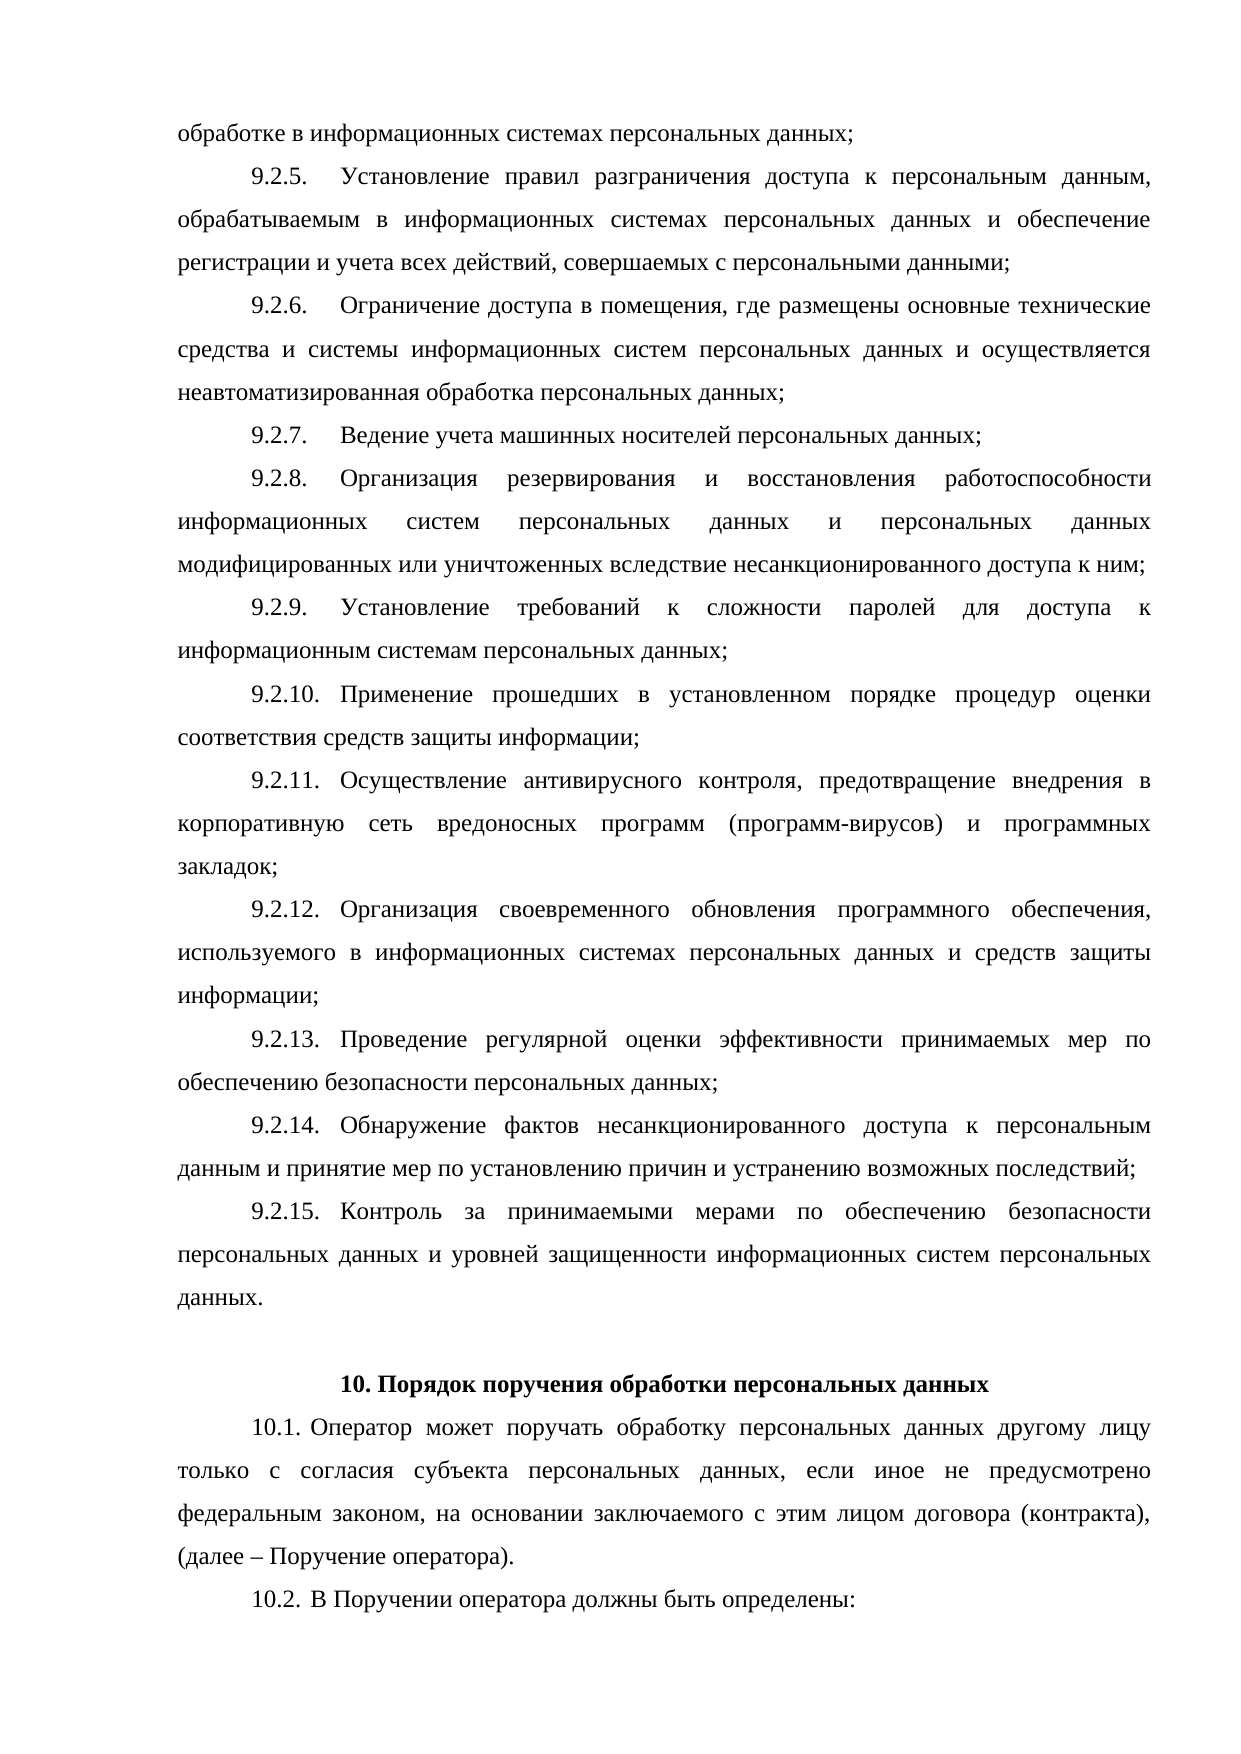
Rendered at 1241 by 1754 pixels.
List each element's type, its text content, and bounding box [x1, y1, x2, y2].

list В Поручении оператора должны быть определены: [177, 1584, 1152, 1613]
list Осуществление антивирусного контроля, предотвращение внедрения в корпоративную сеть вредоносных программ (программ-вирусов) и программных закладок; [177, 765, 1152, 880]
list Применение прошедших в установленном порядке процедур оценки соответствия средств защиты информации; [177, 679, 1152, 751]
list Установление правил разграничения доступа к персональным данным, обрабатываемым в информационных системах персональных данных и обеспечение регистрации и учета всех действий, совершаемых с персональными данными; [177, 161, 1152, 276]
list Ведение учета машинных носителей персональных данных; [177, 420, 1152, 449]
list Обнаружение фактов несанкционированного доступа к персональным данным и принятие мер по установлению причин и устранению возможных последствий; [177, 1110, 1152, 1182]
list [177, 118, 1152, 147]
list Проведение регулярной оценки эффективности принимаемых мер по обеспечению безопасности персональных данных; [177, 1024, 1152, 1096]
list Оператор может поручать обработку персональных данных другому лицу только с согласия субъекта персональных данных, если иное не предусмотрено федеральным законом, на основании заключаемого с этим лицом договора (контракта), (далее – Поручение оператора). [177, 1412, 1152, 1570]
list Ограничение доступа в помещения, где размещены основные технические средства и системы информационных систем персональных данных и осуществляется неавтоматизированная обработка персональных данных; [177, 291, 1152, 406]
list Установление требований к сложности паролей для доступа к информационным системам персональных данных; [177, 592, 1152, 664]
subtitle Порядок поручения обработки персональных данных [177, 1369, 1152, 1397]
list Организация своевременного обновления программного обеспечения, используемого в информационных системах персональных данных и средств защиты информации; [177, 894, 1152, 1009]
list Организация резервирования и восстановления работоспособности информационных систем персональных данных и персональных данных модифицированных или уничтоженных вследствие несанкционированного доступа к ним; [177, 463, 1152, 578]
list Контроль за принимаемыми мерами по обеспечению безопасности персональных данных и уровней защищенности информационных систем персональных данных. [177, 1196, 1152, 1311]
